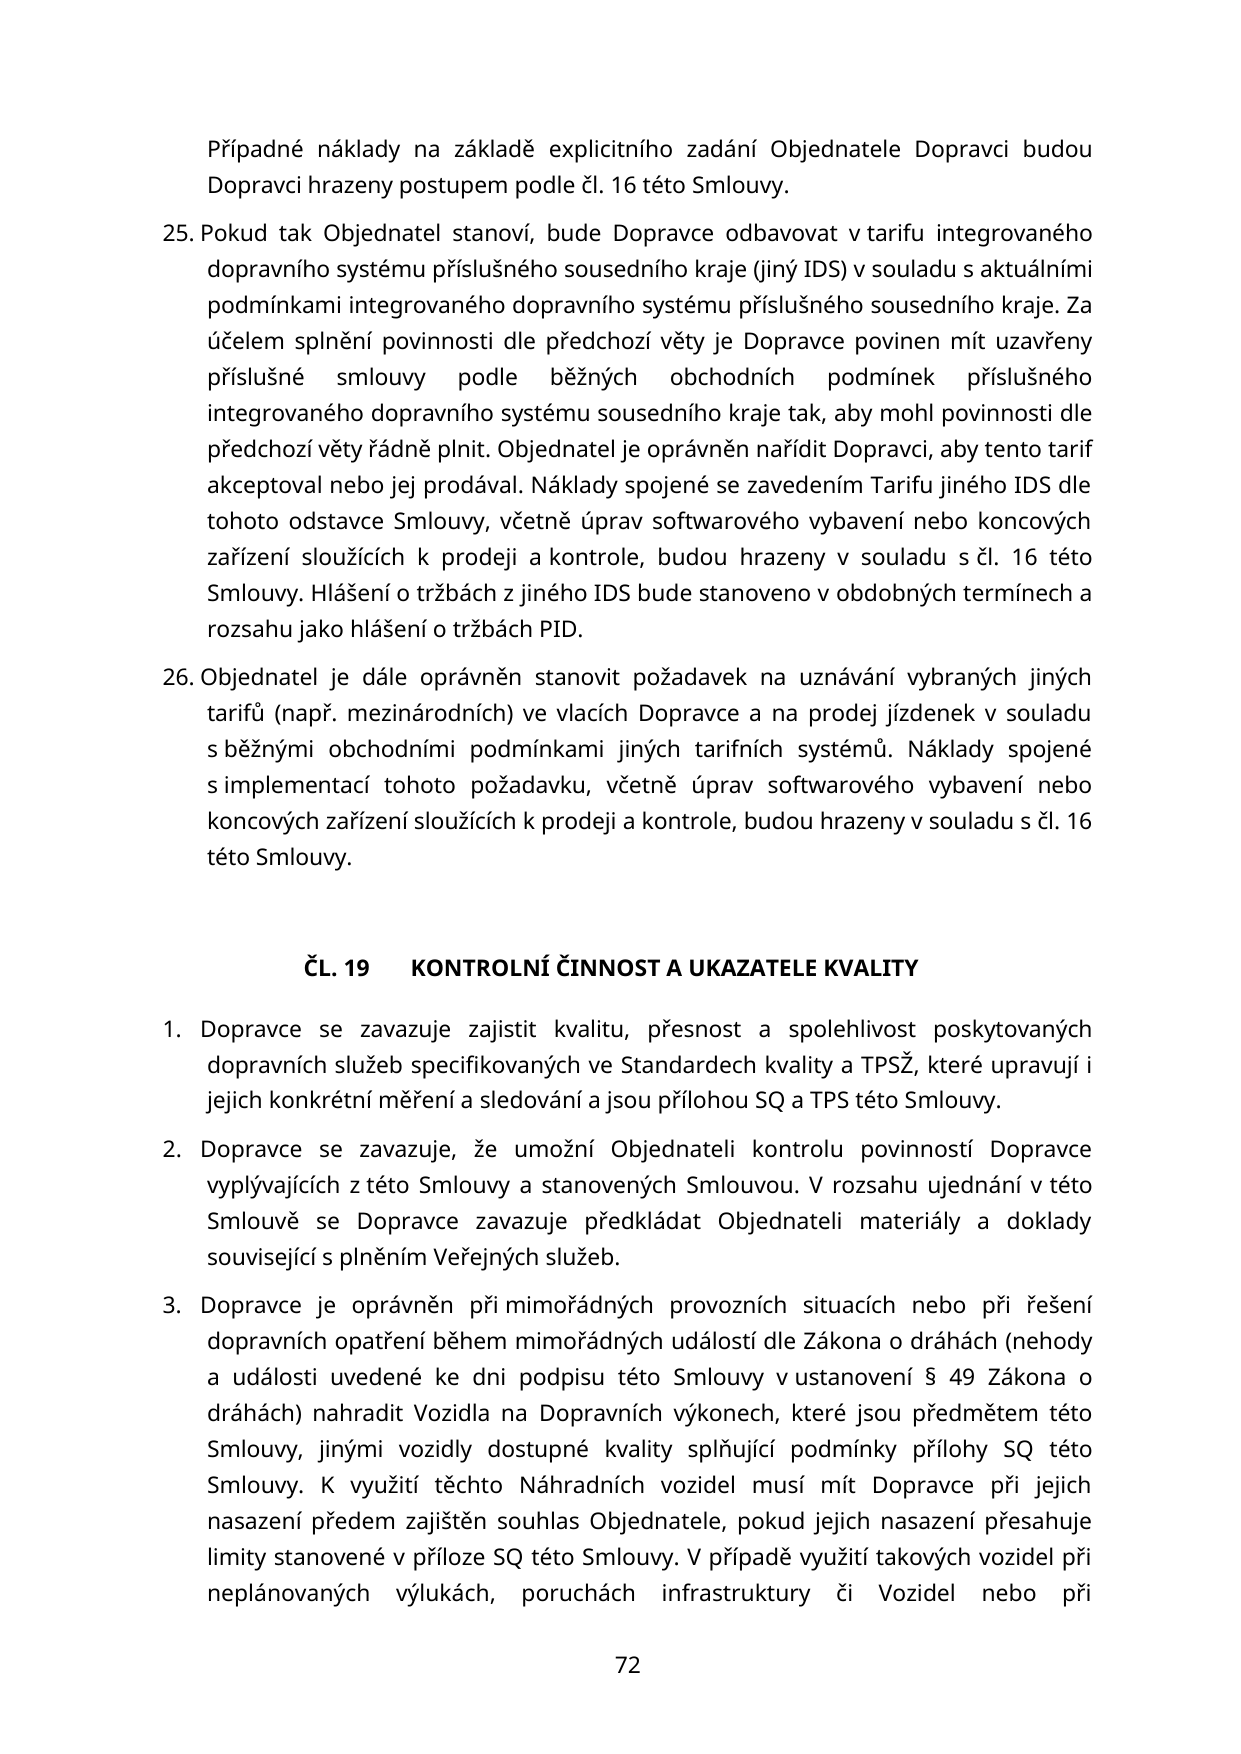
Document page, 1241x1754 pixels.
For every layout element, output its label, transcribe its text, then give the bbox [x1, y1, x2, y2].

list Objednatel je dále oprávněn stanovit požadavek na uznávání vybraných jiných tarifů (např. mezinárodních) ve vlacích Dopravce a na prodej jízdenek v souladu s běžnými obchodními podmínkami jiných tarifních systémů. Náklady spojené s implementací tohoto požadavku, včetně úprav softwarového vybavení nebo koncových zařízení sloužících k prodeji a kontrole, budou hrazeny v souladu s čl. 16 této Smlouvy. [162, 661, 1093, 872]
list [162, 133, 1093, 200]
list Dopravce se zavazuje zajistit kvalitu, přesnost a spolehlivost poskytovaných dopravních služeb specifikovaných ve Standardech kvality a TPSŽ, které upravují i jejich konkrétní měření a sledování a jsou přílohou SQ a TPS této Smlouvy. [162, 1013, 1093, 1116]
list Pokud tak Objednatel stanoví, bude Dopravce odbavovat v tarifu integrovaného dopravního systému příslušného sousedního kraje (jiný IDS) v souladu s aktuálními podmínkami integrovaného dopravního systému příslušného sousedního kraje. Za účelem splnění povinnosti dle předchozí věty je Dopravce povinen mít uzavřeny příslušné smlouvy podle běžných obchodních podmínek příslušného integrovaného dopravního systému sousedního kraje tak, aby mohl povinnosti dle předchozí věty řádně plnit. Objednatel je oprávněn nařídit Dopravci, aby tento tarif akceptoval nebo jej prodával. Náklady spojené se zavedením Tarifu jiného IDS dle tohoto odstavce Smlouvy, včetně úprav softwarového vybavení nebo koncových zařízení sloužících k prodeji a kontrole, budou hrazeny v souladu s čl. 16 této Smlouvy. Hlášení o tržbách z jiného IDS bude stanoveno v obdobných termínech a rozsahu jako hlášení o tržbách PID. [162, 217, 1093, 644]
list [162, 1289, 1093, 1608]
list Dopravce se zavazuje, že umožní Objednateli kontrolu povinností Dopravce vyplývajících z této Smlouvy a stanovených Smlouvou. V rozsahu ujednání v této Smlouvě se Dopravce zavazuje předkládat Objednateli materiály a doklady související s plněním Veřejných služeb. [162, 1133, 1093, 1272]
subtitle KONTROLNÍ ČINNOST A UKAZATELE KVALITY [162, 952, 1093, 983]
